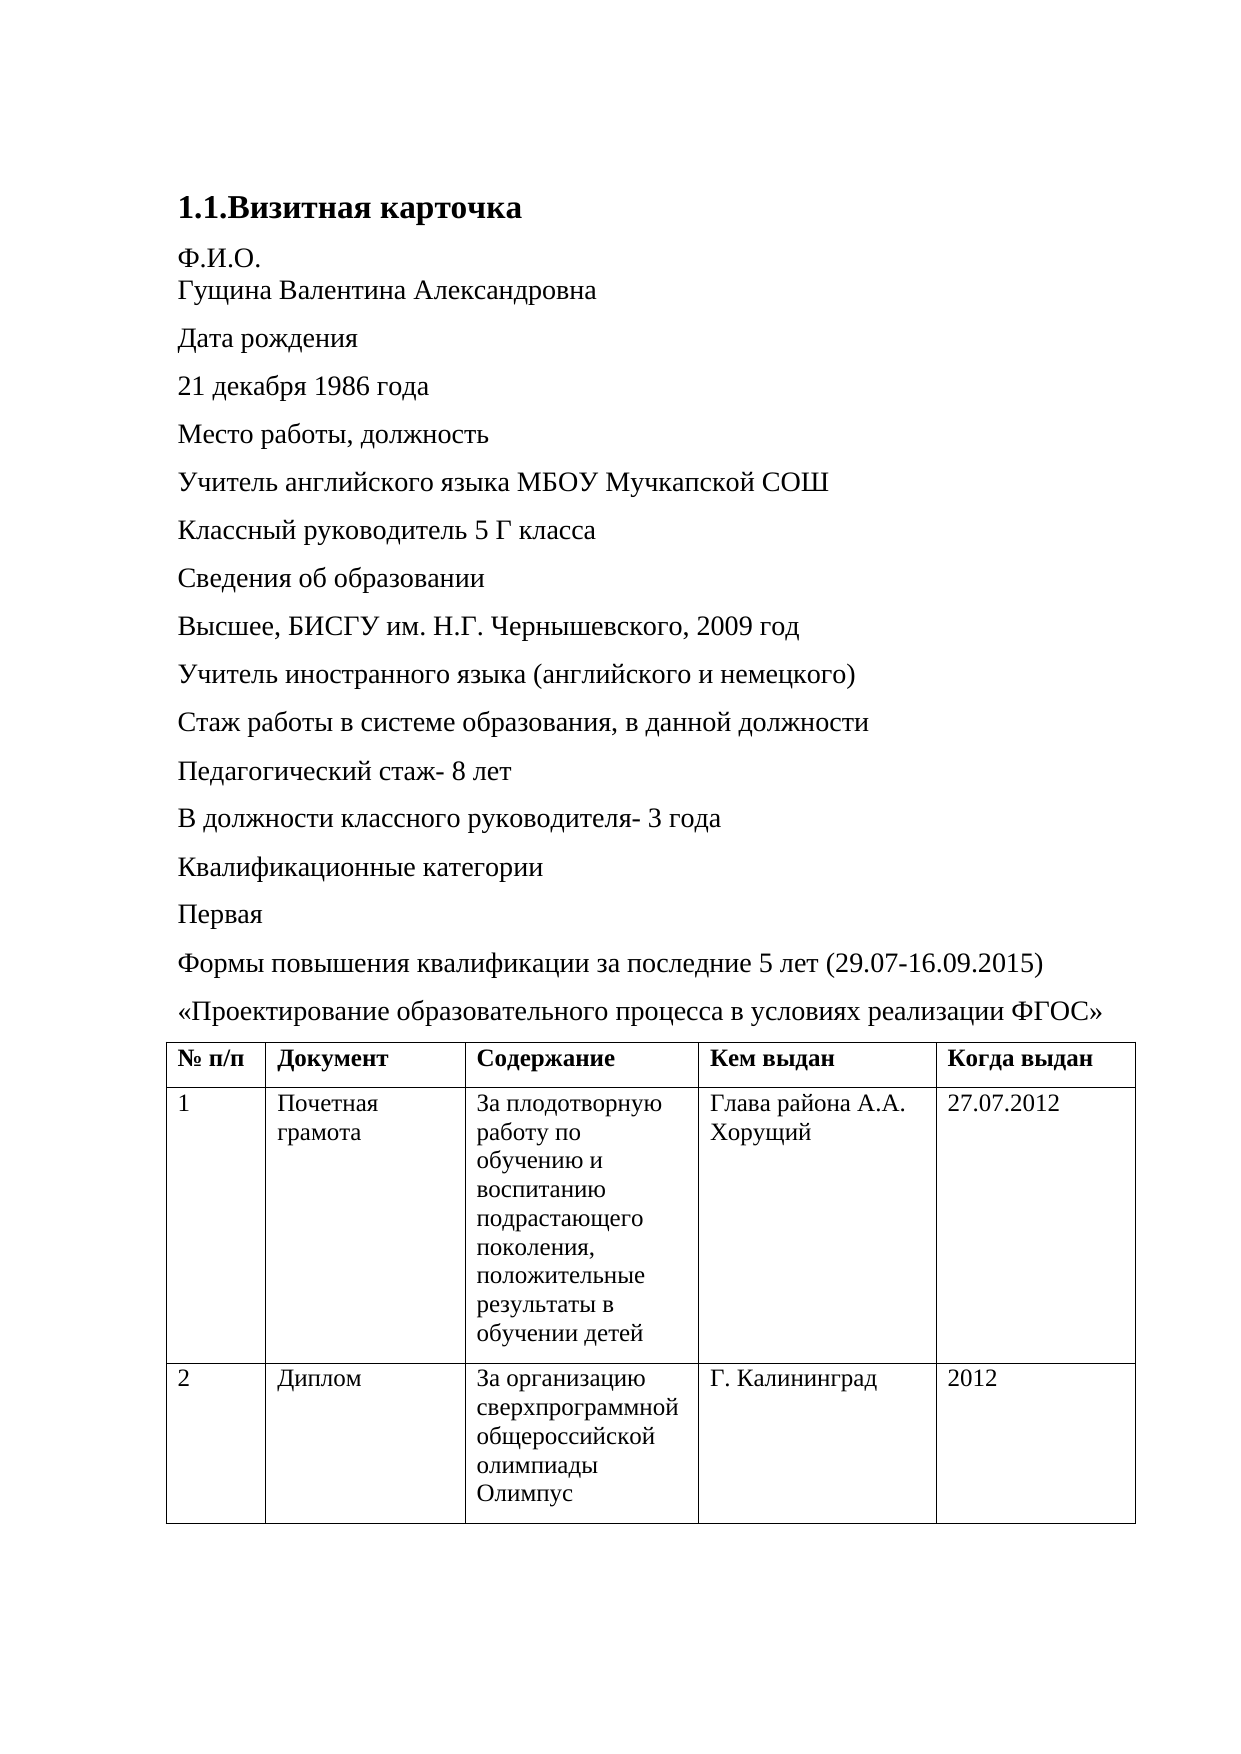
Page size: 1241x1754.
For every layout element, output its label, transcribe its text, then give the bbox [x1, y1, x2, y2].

text Квалификационные категории [177, 849, 1152, 882]
text В должности классного руководителя- 3 года [177, 802, 1152, 834]
table_cell Глава района А.А. Хорущий [699, 1088, 936, 1362]
text Первая [177, 898, 1152, 930]
table_header Когда выдан [937, 1043, 1135, 1087]
table_cell За организацию сверхпрограммной общероссийской олимпиады Олимпус [466, 1364, 698, 1523]
text Формы повышения квалификации за последние 5 лет (29.07-16.09.2015) [177, 946, 1152, 978]
text Ф.И.О. [177, 241, 1152, 273]
table_header № п/п [167, 1043, 265, 1087]
table_cell 2 [167, 1364, 265, 1523]
table_cell Г. Калининград [699, 1364, 936, 1523]
table_cell 27.07.2012 [937, 1088, 1135, 1362]
text Место работы, должность [177, 417, 1152, 450]
text Учитель английского языка МБОУ Мучкапской СОШ [177, 465, 1152, 498]
text Сведения об образовании [177, 561, 1152, 594]
text Высшее, БИСГУ им. Н.Г. Чернышевского, 2009 год [177, 609, 1152, 642]
table_header Содержание [466, 1043, 698, 1087]
table_cell За плодотворную работу по обучению и воспитанию подрастающего поколения, положительные результаты в обучении детей [466, 1088, 698, 1362]
table_cell 1 [167, 1088, 265, 1362]
text Стаж работы в системе образования, в данной должности [177, 706, 1152, 738]
text «Проектирование образовательного процесса в условиях реализации ФГОС» [177, 994, 1152, 1026]
table_header Кем выдан [699, 1043, 936, 1087]
text Классный руководитель 5 Г класса [177, 513, 1152, 546]
text Учитель иностранного языка (английского и немецкого) [177, 657, 1152, 690]
table_header Документ [266, 1043, 465, 1087]
table_cell Почетная грамота [266, 1088, 465, 1362]
text Дата рождения [177, 321, 1152, 354]
table_cell 2012 [937, 1364, 1135, 1523]
table_cell Диплом [266, 1364, 465, 1523]
text 1.1.Визитная карточка [177, 187, 1152, 225]
text Гущина Валентина Александровна [177, 273, 1152, 306]
text Педагогический стаж- 8 лет [177, 753, 1152, 786]
text 21 декабря 1986 года [177, 369, 1152, 402]
